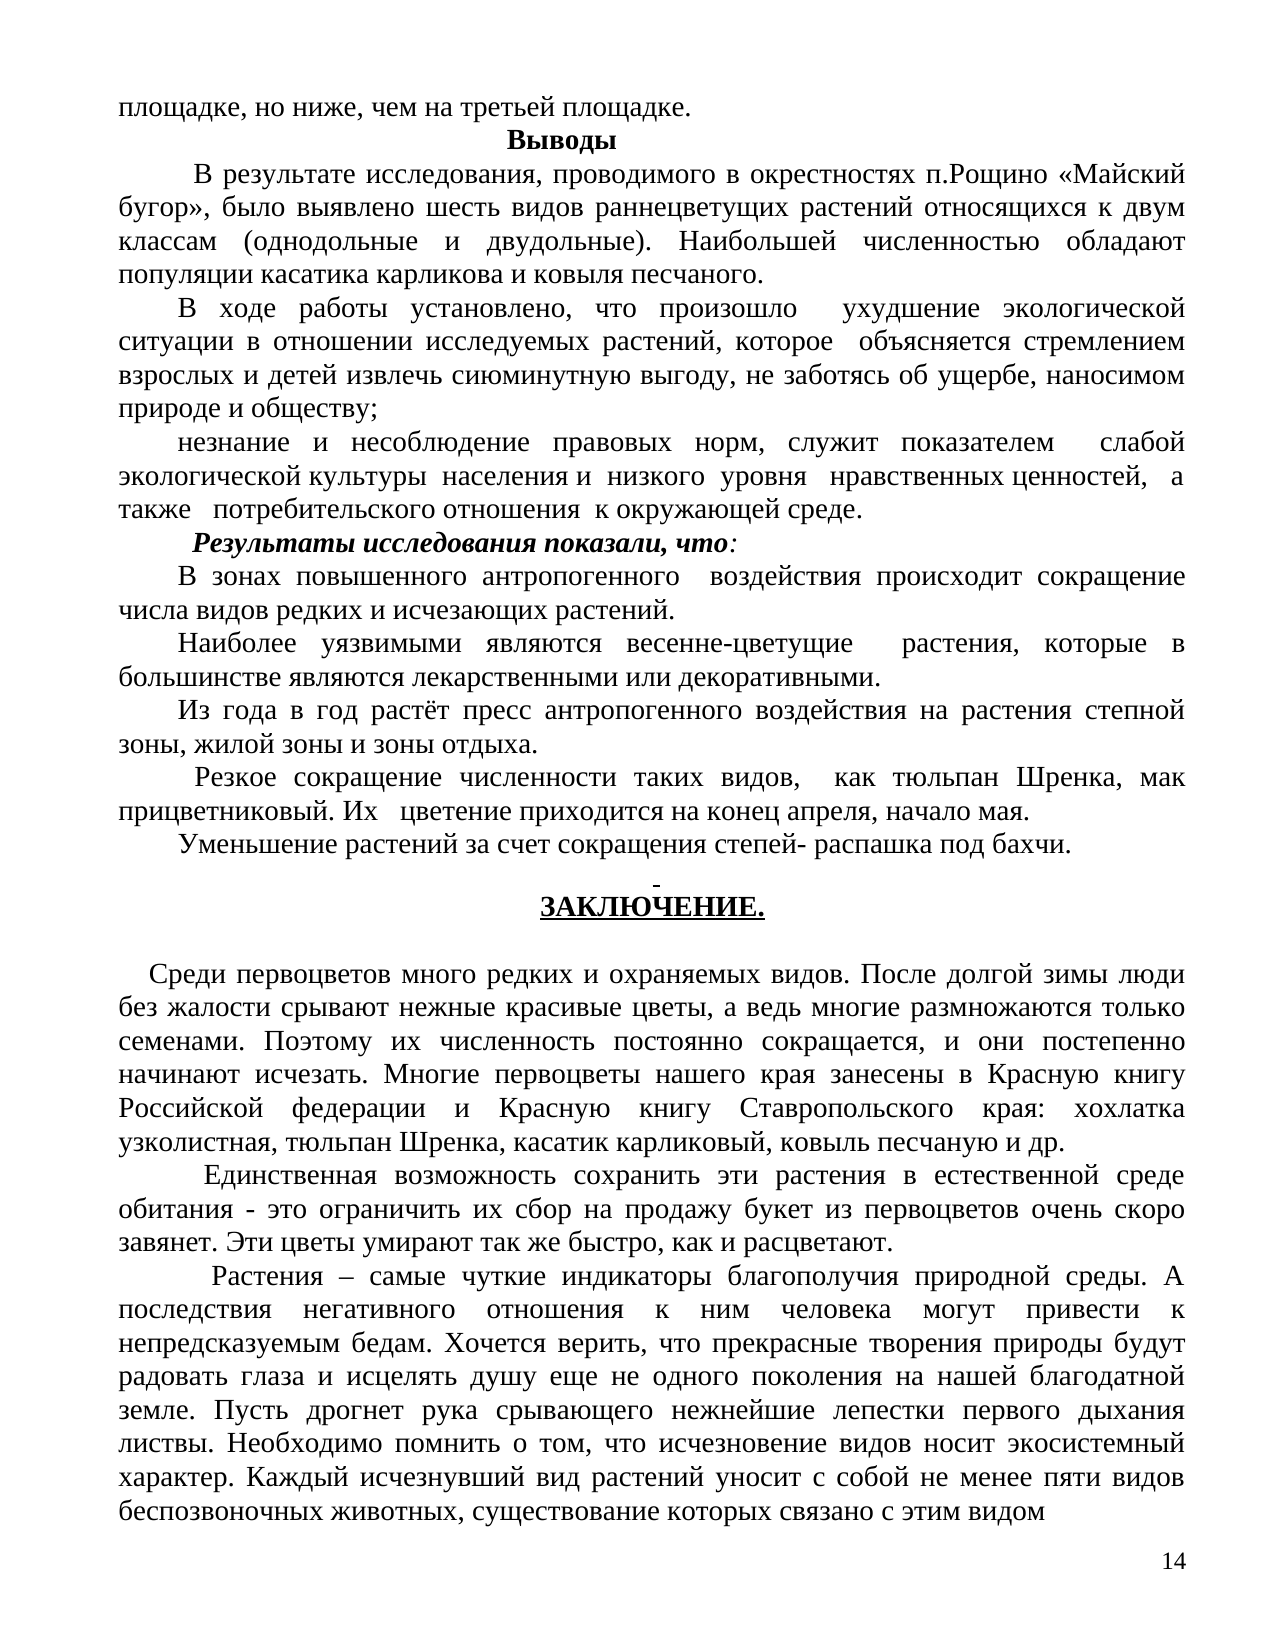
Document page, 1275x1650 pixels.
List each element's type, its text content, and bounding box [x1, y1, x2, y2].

text Из года в год растёт пресс антропогенного воздействия на растения степной зоны, жилой зоны и зоны отдыха. [118, 692, 1186, 759]
text Наиболее уязвимыми являются весенне-цветущие растения, которые в большинстве являются лекарственными или декоративными. [118, 625, 1186, 692]
text В результате исследования, проводимого в окрестностях п.Рощино «Майский бугор», было выявлено шесть видов раннецветущих растений относящихся к двум классам (однодольные и двудольные). Наибольшей численностью обладают популяции касатика карликова и ковыля песчаного. [118, 156, 1186, 290]
text Выводы [118, 122, 1186, 156]
text В зонах повышенного антропогенного воздействия происходит сокращение числа видов редких и исчезающих растений. [118, 558, 1186, 625]
text В ходе работы установлено, что произошло ухудшение экологической ситуации в отношении исследуемых растений, которое объясняется стремлением взрослых и детей извлечь сиюминутную выгоду, не заботясь об ущербе, наносимом природе и обществу; [118, 290, 1186, 424]
text ЗАКЛЮЧЕНИЕ. [118, 889, 1186, 922]
text Уменьшение растений за счет сокращения степей- распашка под бахчи. [118, 827, 1186, 860]
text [118, 89, 1186, 122]
text незнание и несоблюдение правовых норм, служит показателем слабой экологической культуры населения и низкого уровня нравственных ценностей, а также потребительского отношения к окружающей среде. [118, 424, 1186, 525]
text Резкое сокращение численности таких видов, как тюльпан Шренка, мак прицветниковый. Их цветение приходится на конец апреля, начало мая. [118, 759, 1186, 827]
text Единственная возможность сохранить эти растения в естественной среде обитания - это ограничить их сбор на продажу букет из первоцветов очень скоро завянет. Эти цветы умирают так же быстро, как и расцветают. [118, 1157, 1186, 1258]
text Растения – самые чуткие индикаторы благополучия природной среды. А последствия негативного отношения к ним человека могут привести к непредсказуемым бедам. Хочется верить, что прекрасные творения природы будут радовать глаза и исцелять душу еще не одного поколения на нашей благодатной земле. Пусть дрогнет рука срывающего нежнейшие лепестки первого дыхания листвы. Необходимо помнить о том, что исчезновение видов носит экосистемный характер. Каждый исчезнувший вид растений уносит с собой не менее пяти видов беспозвоночных животных, существование которых связано с этим видом [118, 1258, 1186, 1526]
text Результаты исследования показали, что: [118, 525, 1186, 558]
text Среди первоцветов много редких и охраняемых видов. После долгой зимы люди без жалости срывают нежные красивые цветы, а ведь многие размножаются только семенами. Поэтому их численность постоянно сокращается, и они постепенно начинают исчезать. Многие первоцветы нашего края занесены в Красную книгу Российской федерации и Красную книгу Ставропольского края: хохлатка узколистная, тюльпан Шренка, касатик карликовый, ковыль песчаную и др. [118, 956, 1186, 1157]
